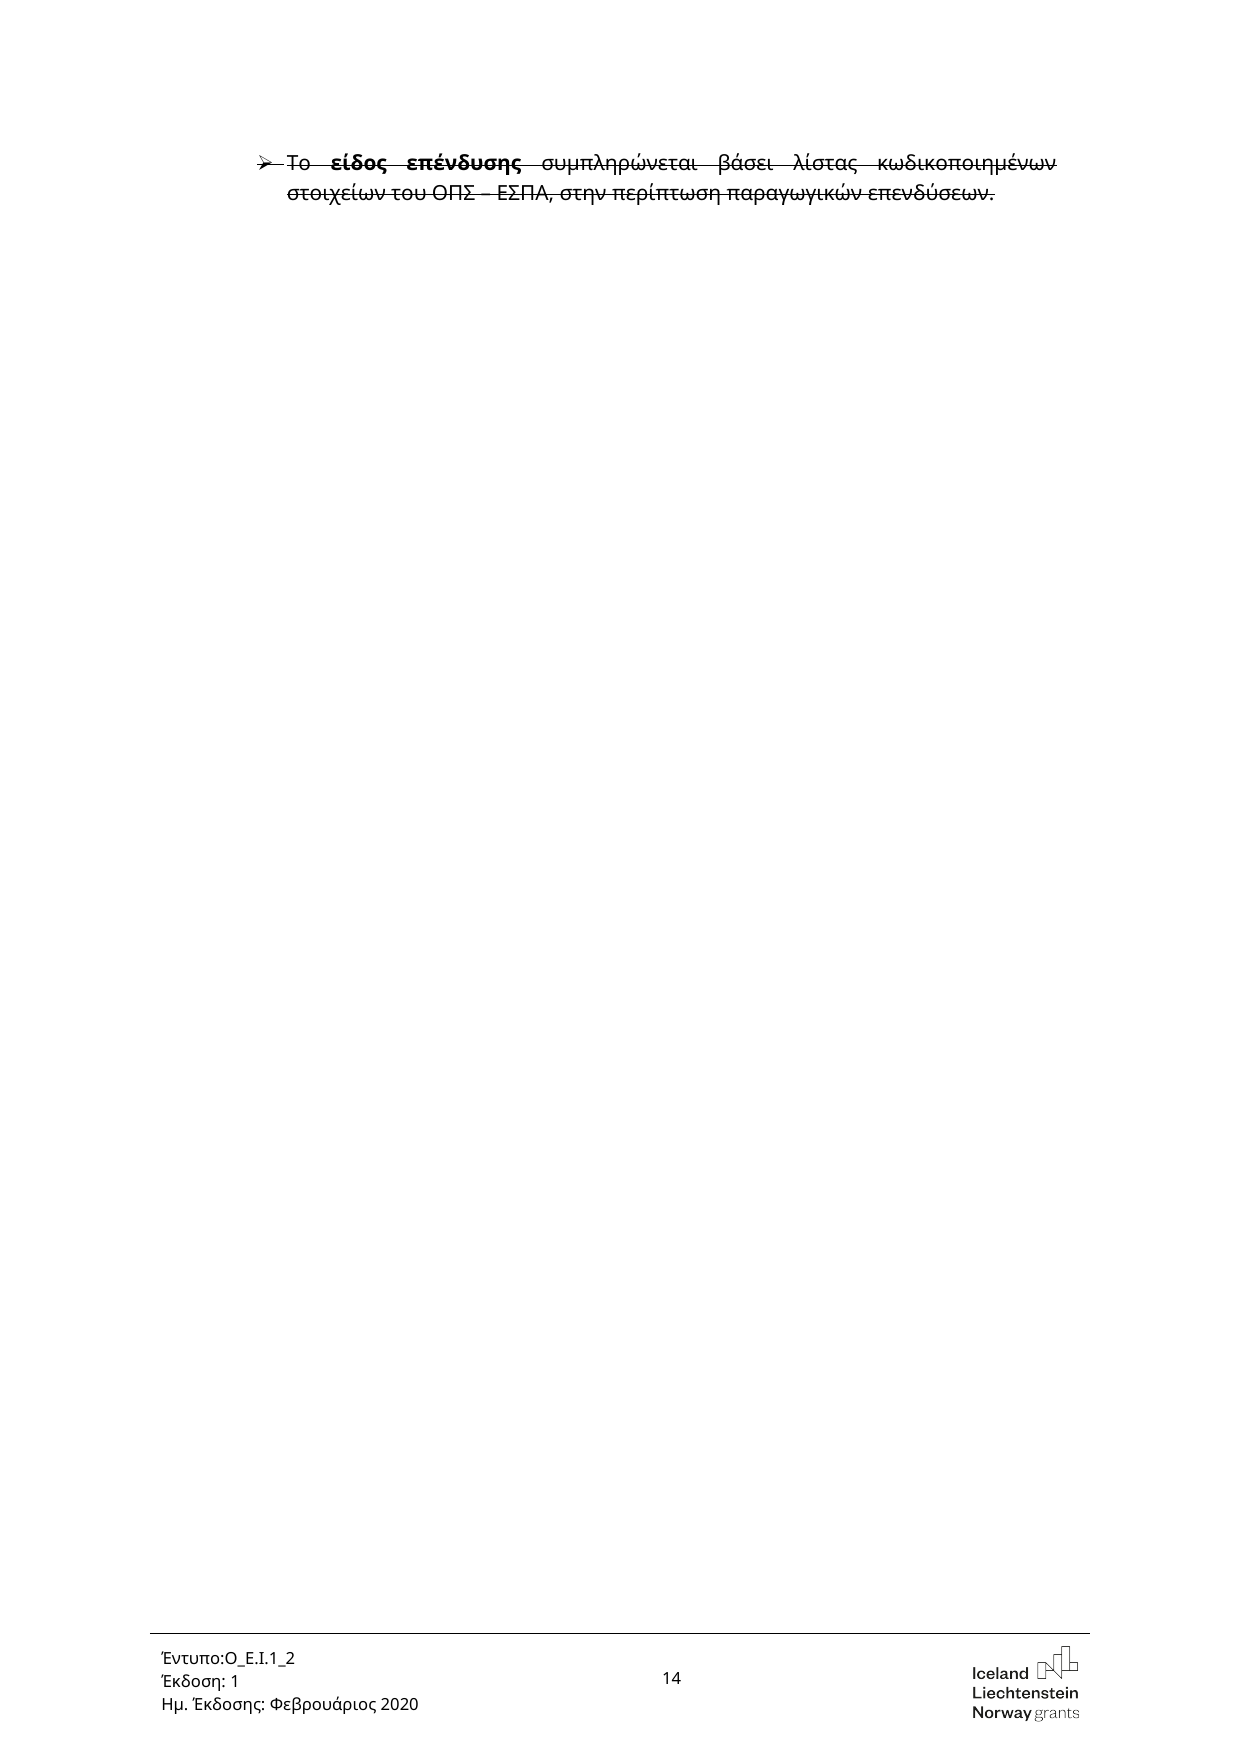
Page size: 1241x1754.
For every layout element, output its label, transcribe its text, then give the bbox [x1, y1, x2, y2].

list Το είδος επένδυσης συμπληρώνεται βάσει λίστας κωδικοποιημένων στοιχείων του ΟΠΣ – ΕΣΠΑ, στην περίπτωση παραγωγικών επενδύσεων. [257, 148, 1057, 206]
picture [972, 1646, 1080, 1722]
